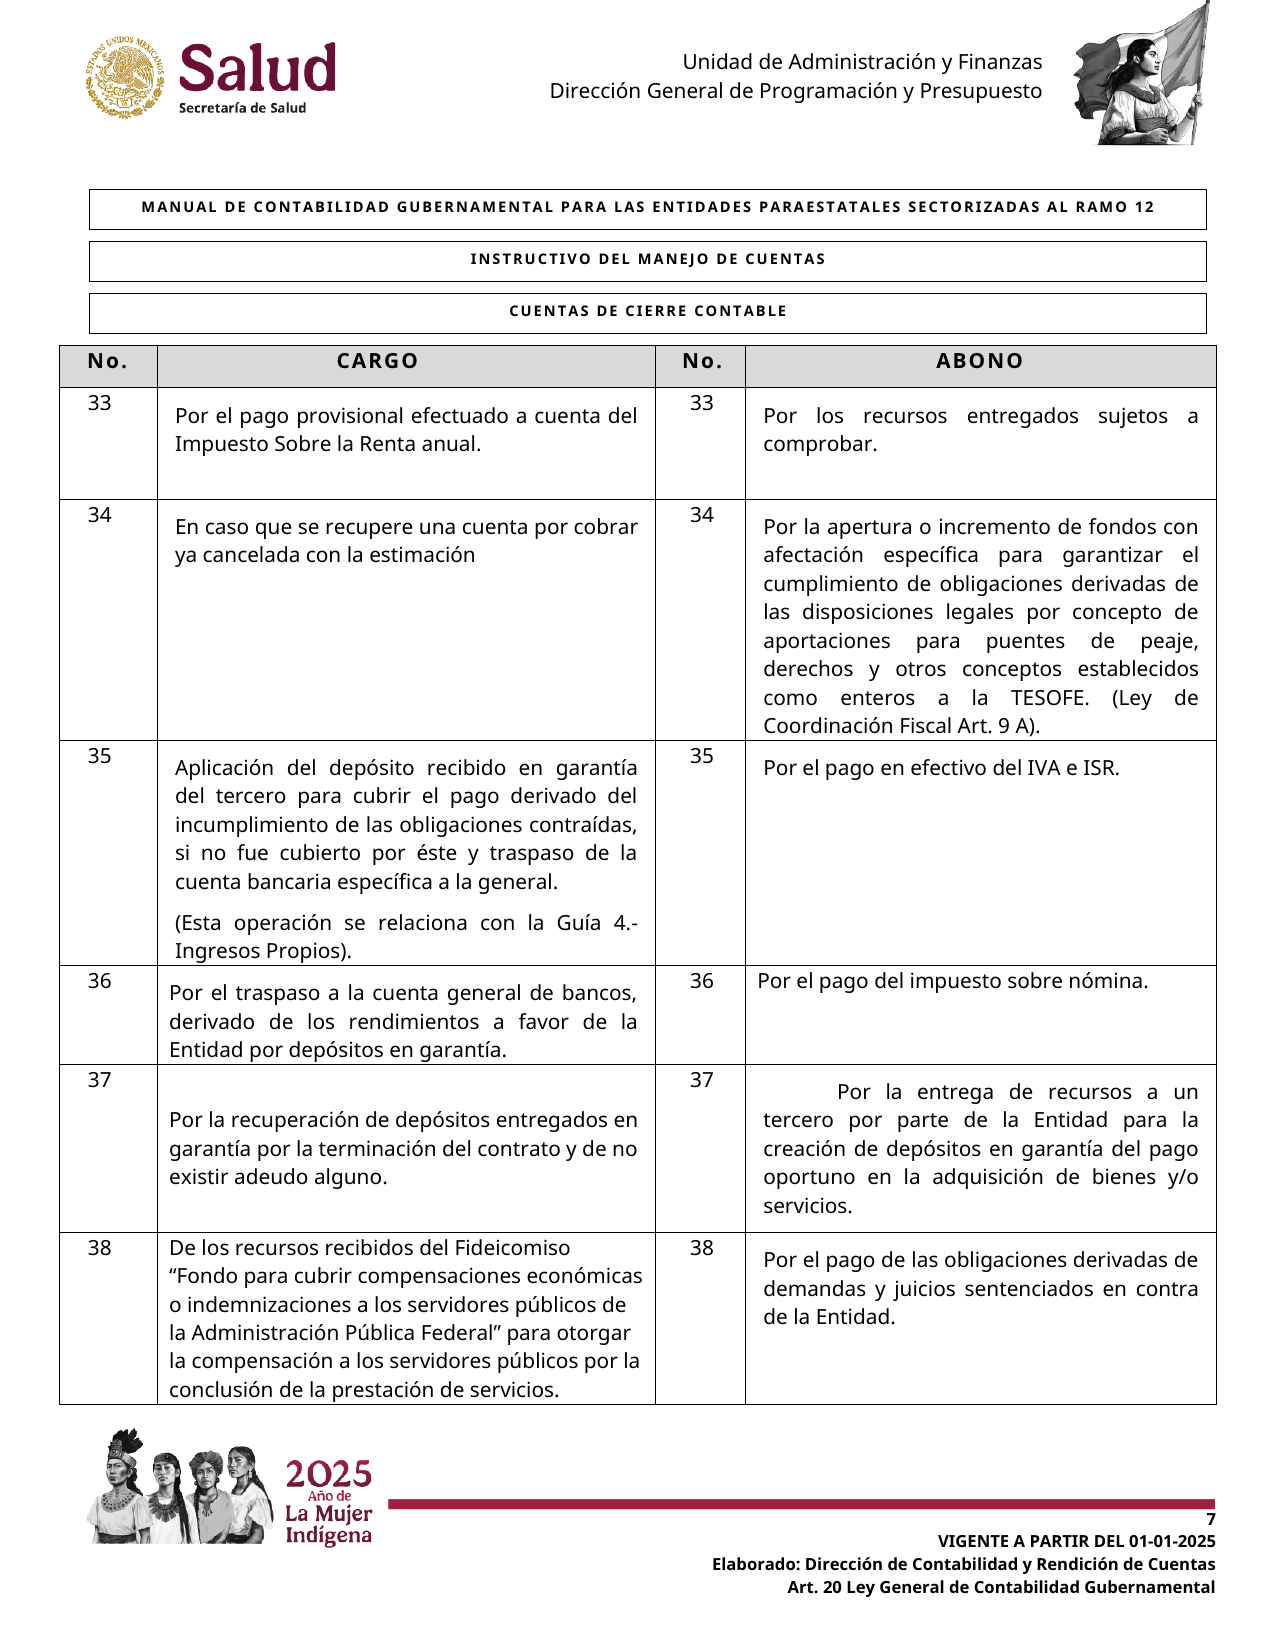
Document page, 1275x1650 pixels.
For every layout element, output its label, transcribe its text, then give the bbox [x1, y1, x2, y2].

picture [9, 0, 1275, 1648]
table_cell 37 [60, 1065, 157, 1232]
table_cell 34 [60, 500, 157, 740]
table_header ABONO [746, 346, 1216, 387]
table_cell Por los recursos entregados sujetos a comprobar. [746, 388, 1216, 499]
table_cell Por la recuperación de depósitos entregados en garantía por la terminación del contrato y de no existir adeudo alguno. [158, 1065, 655, 1232]
table_cell En caso que se recupere una cuenta por cobrar ya cancelada con la estimación [158, 500, 655, 740]
table_cell 38 [656, 1233, 745, 1403]
table_cell Por la apertura o incremento de fondos con afectación específica para garantizar el cumplimiento de obligaciones derivadas de las disposiciones legales por concepto de aportaciones para puentes de peaje, derechos y otros conceptos establecidos como enteros a la TESOFE. (Ley de Coordinación Fiscal Art. 9 A). [746, 500, 1216, 740]
table_cell 34 [656, 500, 745, 740]
table_cell Por la entrega de recursos a un tercero por parte de la Entidad para la creación de depósitos en garantía del pago oportuno en la adquisición de bienes y/o servicios. [746, 1065, 1216, 1232]
table_cell Por el pago provisional efectuado a cuenta del Impuesto Sobre la Renta anual. [158, 388, 655, 499]
table_cell Por el pago del impuesto sobre nómina. [746, 966, 1216, 1064]
table_header No. [656, 346, 745, 387]
table_cell De los recursos recibidos del Fideicomiso “Fondo para cubrir compensaciones económicas o indemnizaciones a los servidores públicos de la Administración Pública Federal” para otorgar la compensación a los servidores públicos por la conclusión de la prestación de servicios. [158, 1233, 655, 1403]
table_cell Aplicación del depósito recibido en garantía del tercero para cubrir el pago derivado del incumplimiento de las obligaciones contraídas, si no fue cubierto por éste y traspaso de la cuenta bancaria específica a la general. (Esta operación se relaciona con la Guía 4.- Ingresos Propios). [158, 741, 655, 965]
table_cell 38 [60, 1233, 157, 1403]
table_cell 36 [60, 966, 157, 1064]
table_cell 35 [60, 741, 157, 965]
table_cell Por el pago en efectivo del IVA e ISR. [746, 741, 1216, 965]
table_cell 33 [60, 388, 157, 499]
table_header No. [60, 346, 157, 387]
table_cell 35 [656, 741, 745, 965]
table_cell 37 [656, 1065, 745, 1232]
table_header CARGO [158, 346, 655, 387]
table_cell Por el traspaso a la cuenta general de bancos, derivado de los rendimientos a favor de la Entidad por depósitos en garantía. [158, 966, 655, 1064]
table_cell 33 [656, 388, 745, 499]
table_cell 36 [656, 966, 745, 1064]
table_cell Por el pago de las obligaciones derivadas de demandas y juicios sentenciados en contra de la Entidad. [746, 1233, 1216, 1403]
